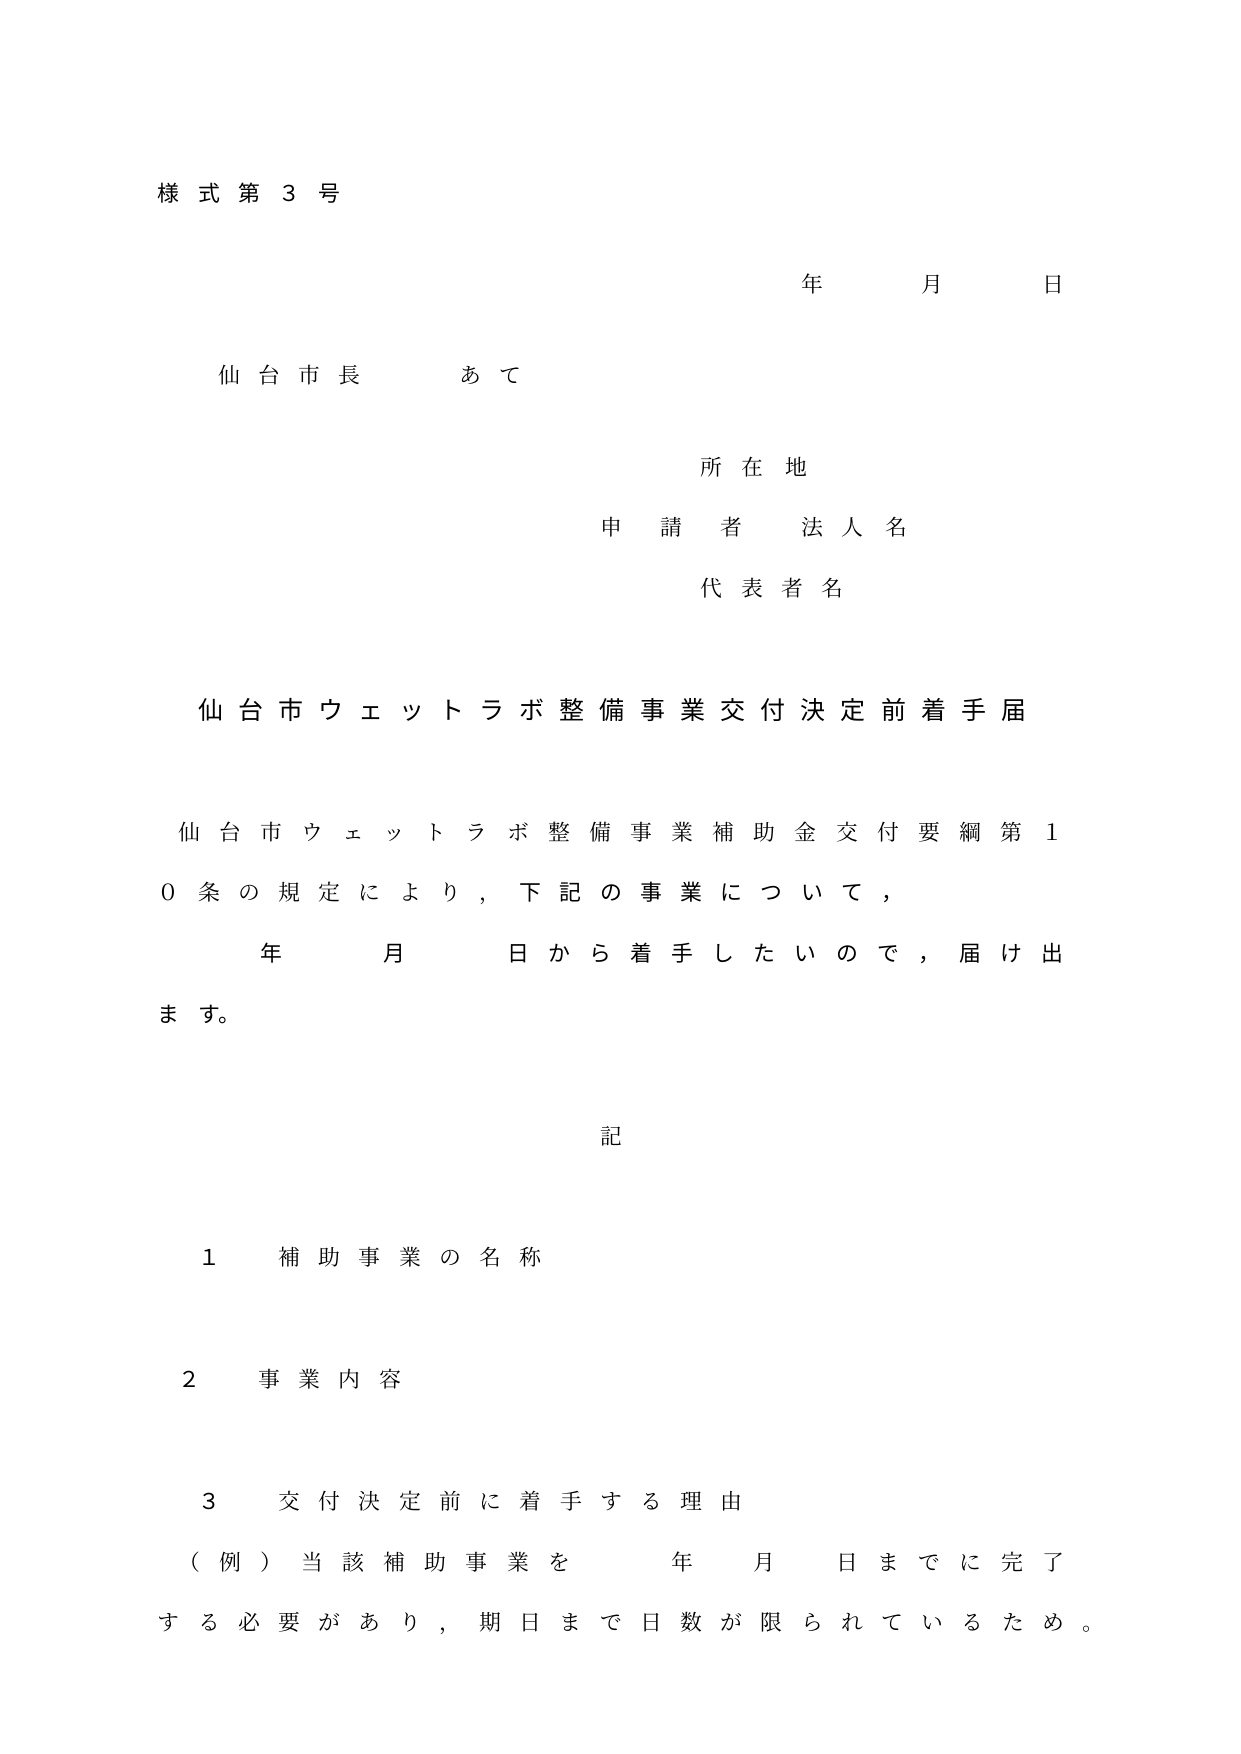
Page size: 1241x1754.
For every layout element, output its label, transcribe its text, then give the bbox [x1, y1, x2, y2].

text １ 補助事業の名称 [158, 1226, 1082, 1287]
text 代表者名 [158, 557, 1082, 617]
text 申 請 者 法人名 [158, 496, 1082, 557]
text 年 月 日から着手したいので，届け出ます。 [158, 922, 1082, 1043]
text 仙台市ウェットラボ整備事業補助金交付要綱第１０条の規定により，下記の事業について， [158, 800, 1082, 922]
text ２ 事業内容 [178, 1347, 1082, 1408]
text 年 月 日 [158, 252, 1082, 313]
text 仙台市長 あて [158, 344, 1082, 404]
text 所在地 [158, 435, 1082, 496]
subtitle 記 [158, 1104, 1082, 1165]
text 仙台市ウェットラボ整備事業交付決定前着手届 [158, 678, 1082, 739]
text 様式第３号 [158, 161, 1082, 222]
text ３ 交付決定前に着手する理由 [158, 1469, 1082, 1530]
text （例）当該補助事業を 年 月 日までに完了する必要があり，期日まで日数が限られているため。 [158, 1530, 1082, 1652]
